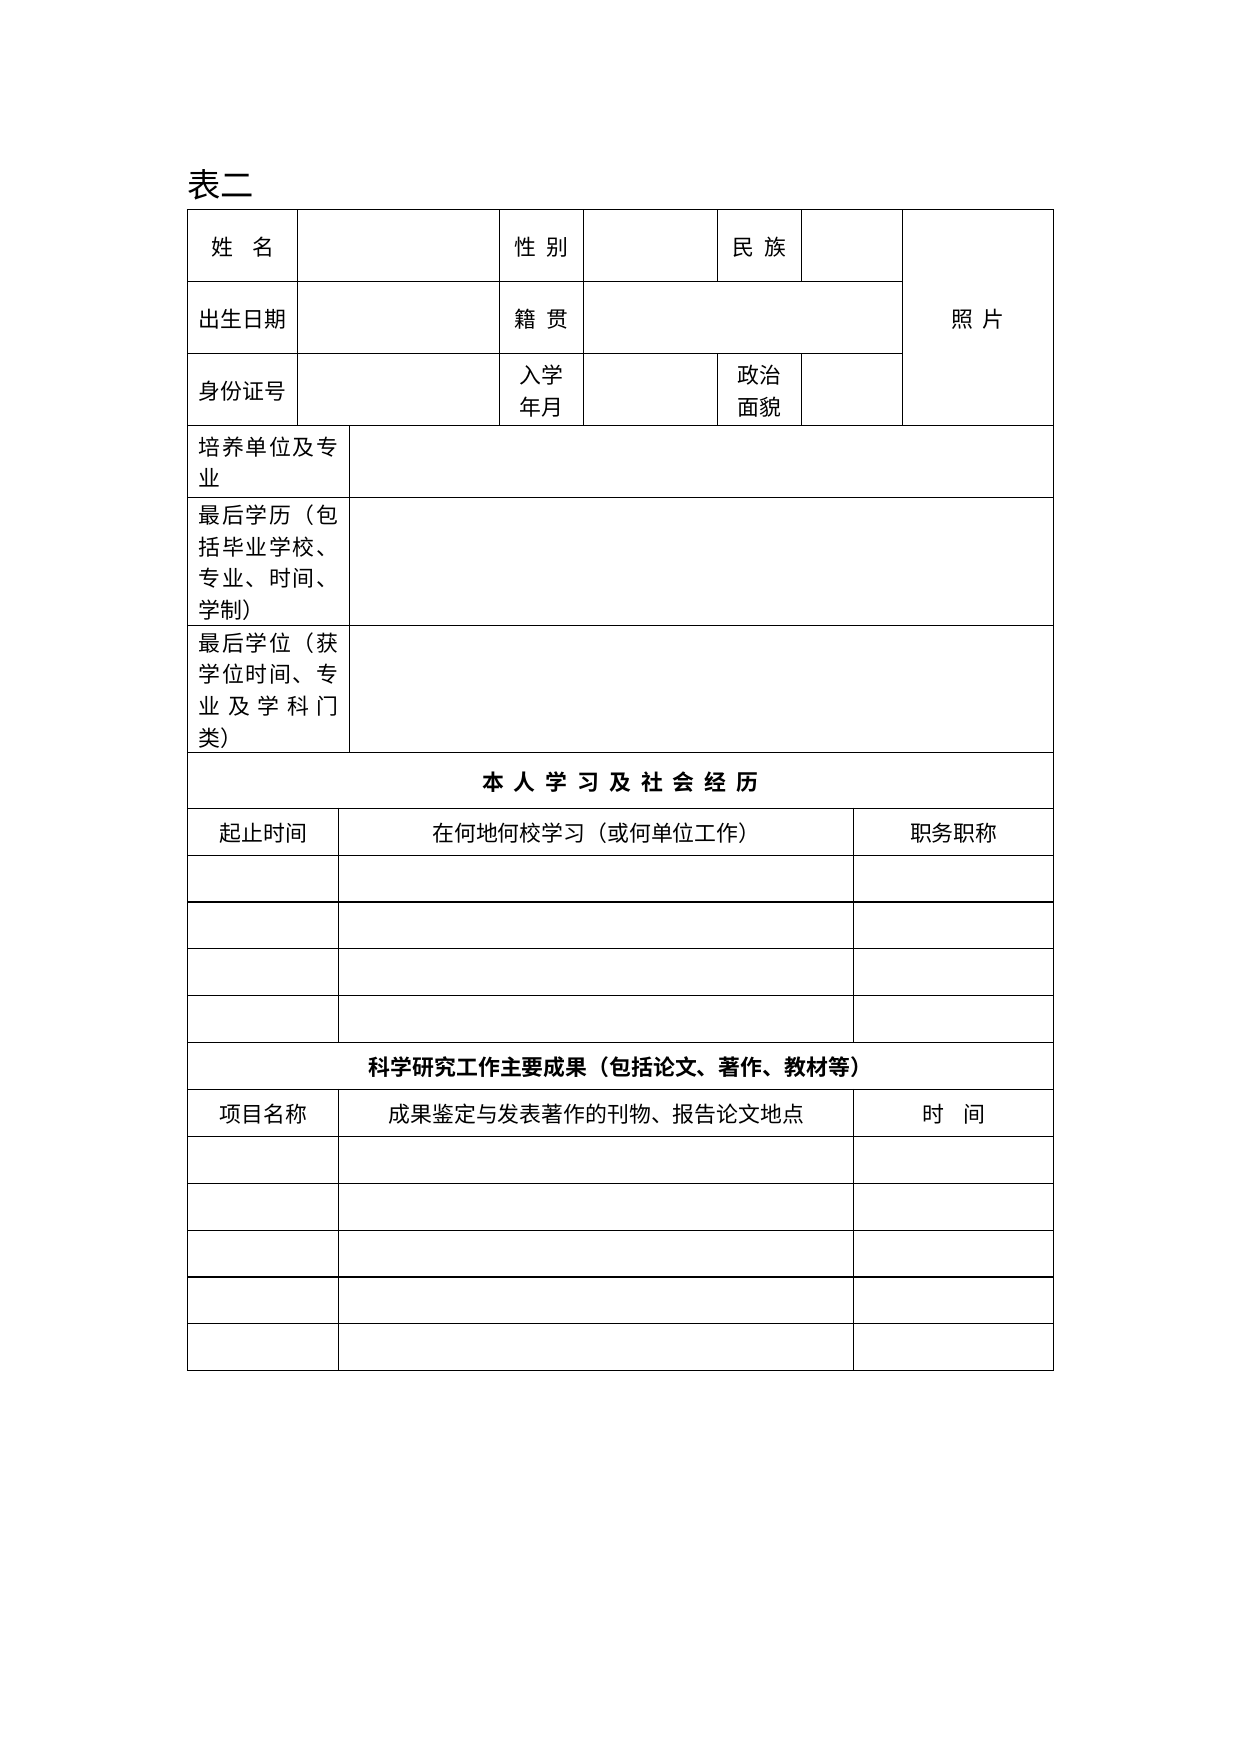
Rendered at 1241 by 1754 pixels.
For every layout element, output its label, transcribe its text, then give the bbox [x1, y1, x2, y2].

table_cell 最后学位（获学位时间、专业及学科门类） [188, 626, 349, 752]
table_cell 身份证号 [188, 354, 297, 425]
table_cell [188, 1278, 338, 1323]
table_header [298, 210, 499, 281]
table_cell [854, 1278, 1053, 1323]
text 表二 [187, 150, 1053, 209]
table_cell [350, 498, 1053, 624]
table_cell [854, 903, 1053, 948]
table_cell [584, 282, 902, 353]
table_cell [298, 282, 499, 353]
table_cell [802, 354, 902, 425]
table_cell 职务职称 [854, 809, 1053, 854]
table_cell [188, 949, 338, 995]
table_cell [188, 903, 338, 948]
table_cell 时 间 [854, 1090, 1053, 1136]
table_cell [339, 949, 853, 995]
table_cell [339, 996, 853, 1042]
table_cell 本 人 学 习 及 社 会 经 历 [188, 753, 1053, 808]
table_cell [188, 856, 338, 901]
table_cell [188, 1231, 338, 1276]
table_cell 培养单位及专业 [188, 426, 349, 497]
table_cell 科学研究工作主要成果（包括论文、著作、教材等） [188, 1043, 1053, 1089]
table_cell [339, 856, 853, 901]
table_cell [188, 1324, 338, 1370]
table_cell [854, 1231, 1053, 1276]
table_cell [854, 1324, 1053, 1370]
table_cell 政治 面貌 [718, 354, 801, 425]
table_cell 成果鉴定与发表著作的刊物、报告论文地点 [339, 1090, 853, 1136]
table_header 照 片 [903, 210, 1053, 425]
table_cell [339, 1184, 853, 1229]
table_header [584, 210, 717, 281]
table_cell [339, 903, 853, 948]
table_cell [339, 1278, 853, 1323]
table_cell [188, 996, 338, 1042]
table_cell 起止时间 [188, 809, 338, 854]
table_cell [854, 1184, 1053, 1229]
table_cell [298, 354, 499, 425]
table_cell [350, 426, 1053, 497]
table_cell [350, 626, 1053, 752]
table_cell [339, 1231, 853, 1276]
table_cell [188, 1184, 338, 1229]
table_cell [339, 1137, 853, 1183]
table_cell [584, 354, 717, 425]
table_cell [188, 1137, 338, 1183]
table_header [802, 210, 902, 281]
table_cell 在何地何校学习（或何单位工作） [339, 809, 853, 854]
table_cell [854, 996, 1053, 1042]
table_header 性 别 [500, 210, 583, 281]
table_cell 入学 年月 [500, 354, 583, 425]
table_cell [339, 1324, 853, 1370]
table_cell [854, 949, 1053, 995]
table_cell [854, 1137, 1053, 1183]
table_cell [854, 856, 1053, 901]
table_header 姓 名 [188, 210, 297, 281]
table_cell 项目名称 [188, 1090, 338, 1136]
table_header 民 族 [718, 210, 801, 281]
table_cell 出生日期 [188, 282, 297, 353]
table_cell 籍 贯 [500, 282, 583, 353]
table_cell 最后学历（包括毕业学校、专业、时间、学制） [188, 498, 349, 624]
